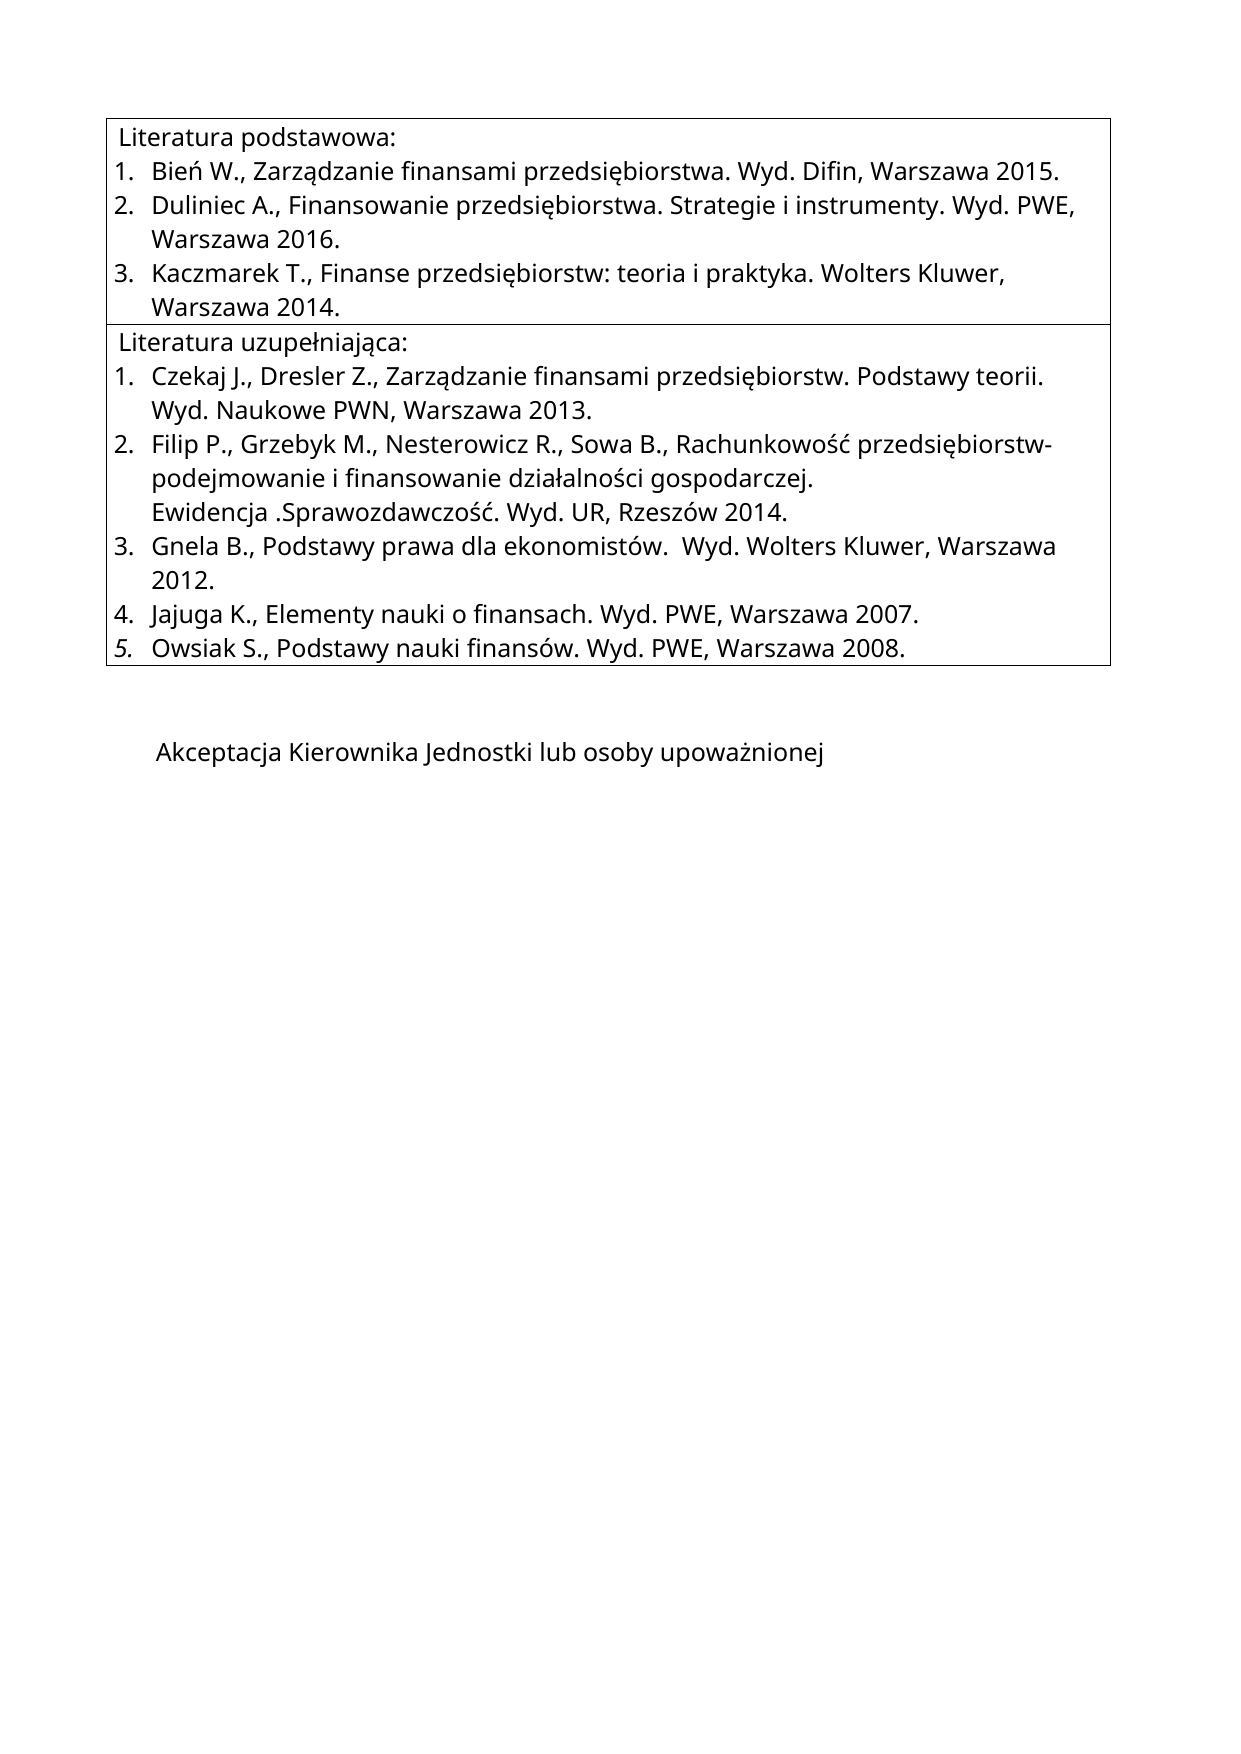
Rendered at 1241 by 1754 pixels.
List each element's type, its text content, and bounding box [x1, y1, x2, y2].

table_header Literatura podstawowa: Bień W., Zarządzanie finansami przedsiębiorstwa. Wyd. Difin, Warszawa 2015. Duliniec A., Finansowanie przedsiębiorstwa. Strategie i instrumenty. Wyd. PWE, Warszawa 2016. Kaczmarek T., Finanse przedsiębiorstw: teoria i praktyka. Wolters Kluwer, Warszawa 2014. [107, 119, 1110, 323]
table_cell Literatura uzupełniająca: Czekaj J., Dresler Z., Zarządzanie finansami przedsiębiorstw. Podstawy teorii. Wyd. Naukowe PWN, Warszawa 2013. Filip P., Grzebyk M., Nesterowicz R., Sowa B., Rachunkowość przedsiębiorstw-podejmowanie i finansowanie działalności gospodarczej. Ewidencja .Sprawozdawczość. Wyd. UR, Rzeszów 2014. Gnela B., Podstawy prawa dla ekonomistów. Wyd. Wolters Kluwer, Warszawa 2012. Jajuga K., Elementy nauki o finansach. Wyd. PWE, Warszawa 2007. Owsiak S., Podstawy nauki finansów. Wyd. PWE, Warszawa 2008. [107, 325, 1110, 665]
text Akceptacja Kierownika Jednostki lub osoby upoważnionej [156, 734, 1122, 768]
